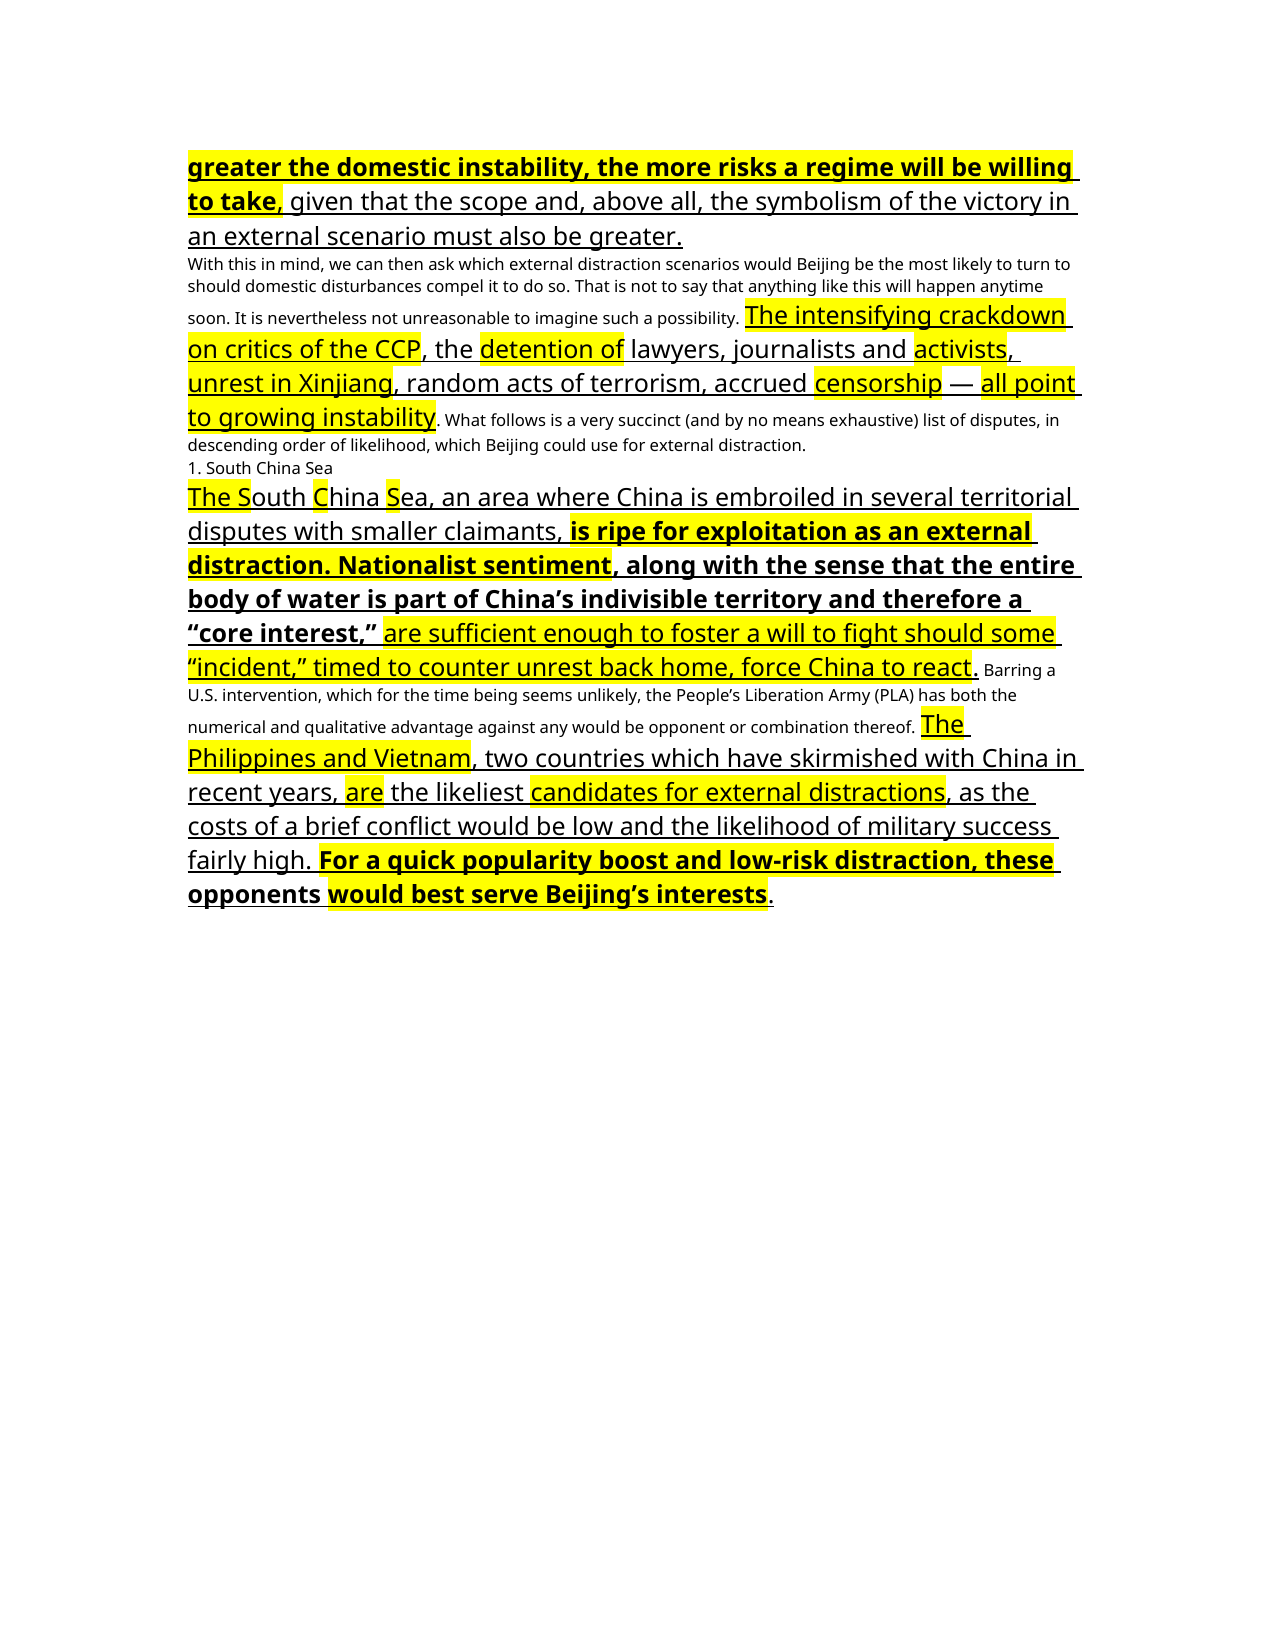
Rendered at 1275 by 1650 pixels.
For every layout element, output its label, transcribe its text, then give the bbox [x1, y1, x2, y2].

text 1. South China Sea [187, 457, 1087, 479]
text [187, 150, 1087, 252]
text The South China Sea, an area where China is embroiled in several territorial disputes with smaller claimants, is ripe for exploitation as an external distraction. Nationalist sentiment, along with the sense that the entire body of water is part of China’s indivisible territory and therefore a “core interest,” are sufficient enough to foster a will to fight should some “incident,” timed to counter unrest back home, force China to react. Barring a U.S. intervention, which for the time being seems unlikely, the People’s Liberation Army (PLA) has both the numerical and qualitative advantage against any would be opponent or combination thereof. The Philippines and Vietnam, two countries which have skirmished with China in recent years, are the likeliest candidates for external distractions, as the costs of a brief conflict would be low and the likelihood of military success fairly high. For a quick popularity boost and low-risk distraction, these opponents would best serve Beijing’s interests. [187, 479, 1087, 911]
text With this in mind, we can then ask which external distraction scenarios would Beijing be the most likely to turn to should domestic disturbances compel it to do so. That is not to say that anything like this will happen anytime soon. It is nevertheless not unreasonable to imagine such a possibility. The intensifying crackdown on critics of the CCP, the detention of lawyers, journalists and activists, unrest in Xinjiang, random acts of terrorism, accrued censorship — all point to growing instability. What follows is a very succinct (and by no means exhaustive) list of disputes, in descending order of likelihood, which Beijing could use for external distraction. [187, 252, 1087, 457]
